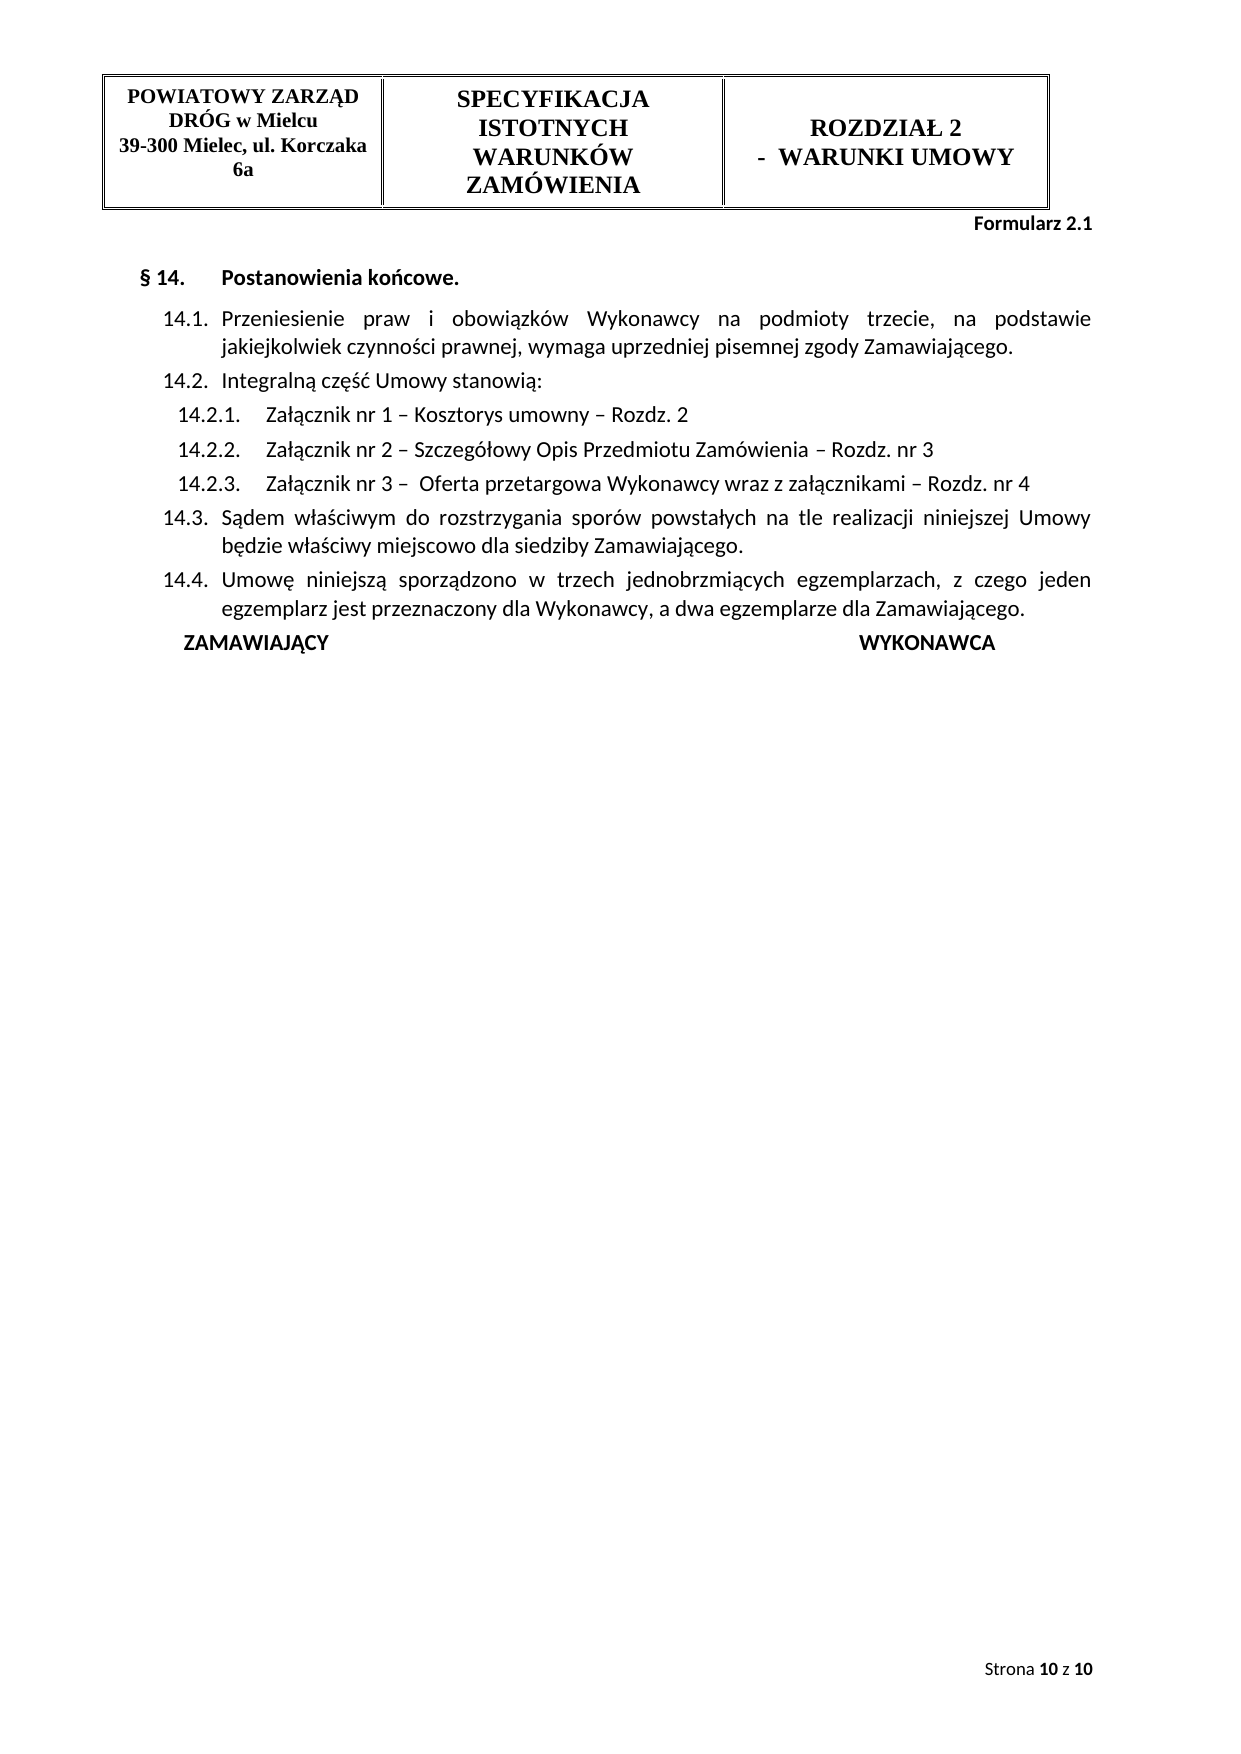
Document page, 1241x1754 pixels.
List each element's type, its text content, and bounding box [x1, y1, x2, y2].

subtitle Załącznik nr 2 – Szczegółowy Opis Przedmiotu Zamówienia – Rozdz. nr 3 [177, 435, 1093, 463]
subtitle Integralną część Umowy stanowią: [162, 366, 1093, 394]
subtitle Przeniesienie praw i obowiązków Wykonawcy na podmioty trzecie, na podstawie jakiejkolwiek czynności prawnej, wymaga uprzedniej pisemnej zgody Zamawiającego. [162, 304, 1093, 360]
subtitle Postanowienia końcowe. [162, 263, 1093, 291]
text ZAMAWIAJĄCY WYKONAWCA [148, 628, 1093, 656]
subtitle Załącznik nr 1 – Kosztorys umowny – Rozdz. 2 [177, 401, 1093, 428]
subtitle Załącznik nr 3 – Oferta przetargowa Wykonawcy wraz z załącznikami – Rozdz. nr 4 [177, 469, 1093, 497]
subtitle Umowę niniejszą sporządzono w trzech jednobrzmiących egzemplarzach, z czego jeden egzemplarz jest przeznaczony dla Wykonawcy, a dwa egzemplarze dla Zamawiającego. [162, 566, 1093, 622]
subtitle Sądem właściwym do rozstrzygania sporów powstałych na tle realizacji niniejszej Umowy będzie właściwy miejscowo dla siedziby Zamawiającego. [162, 503, 1093, 559]
